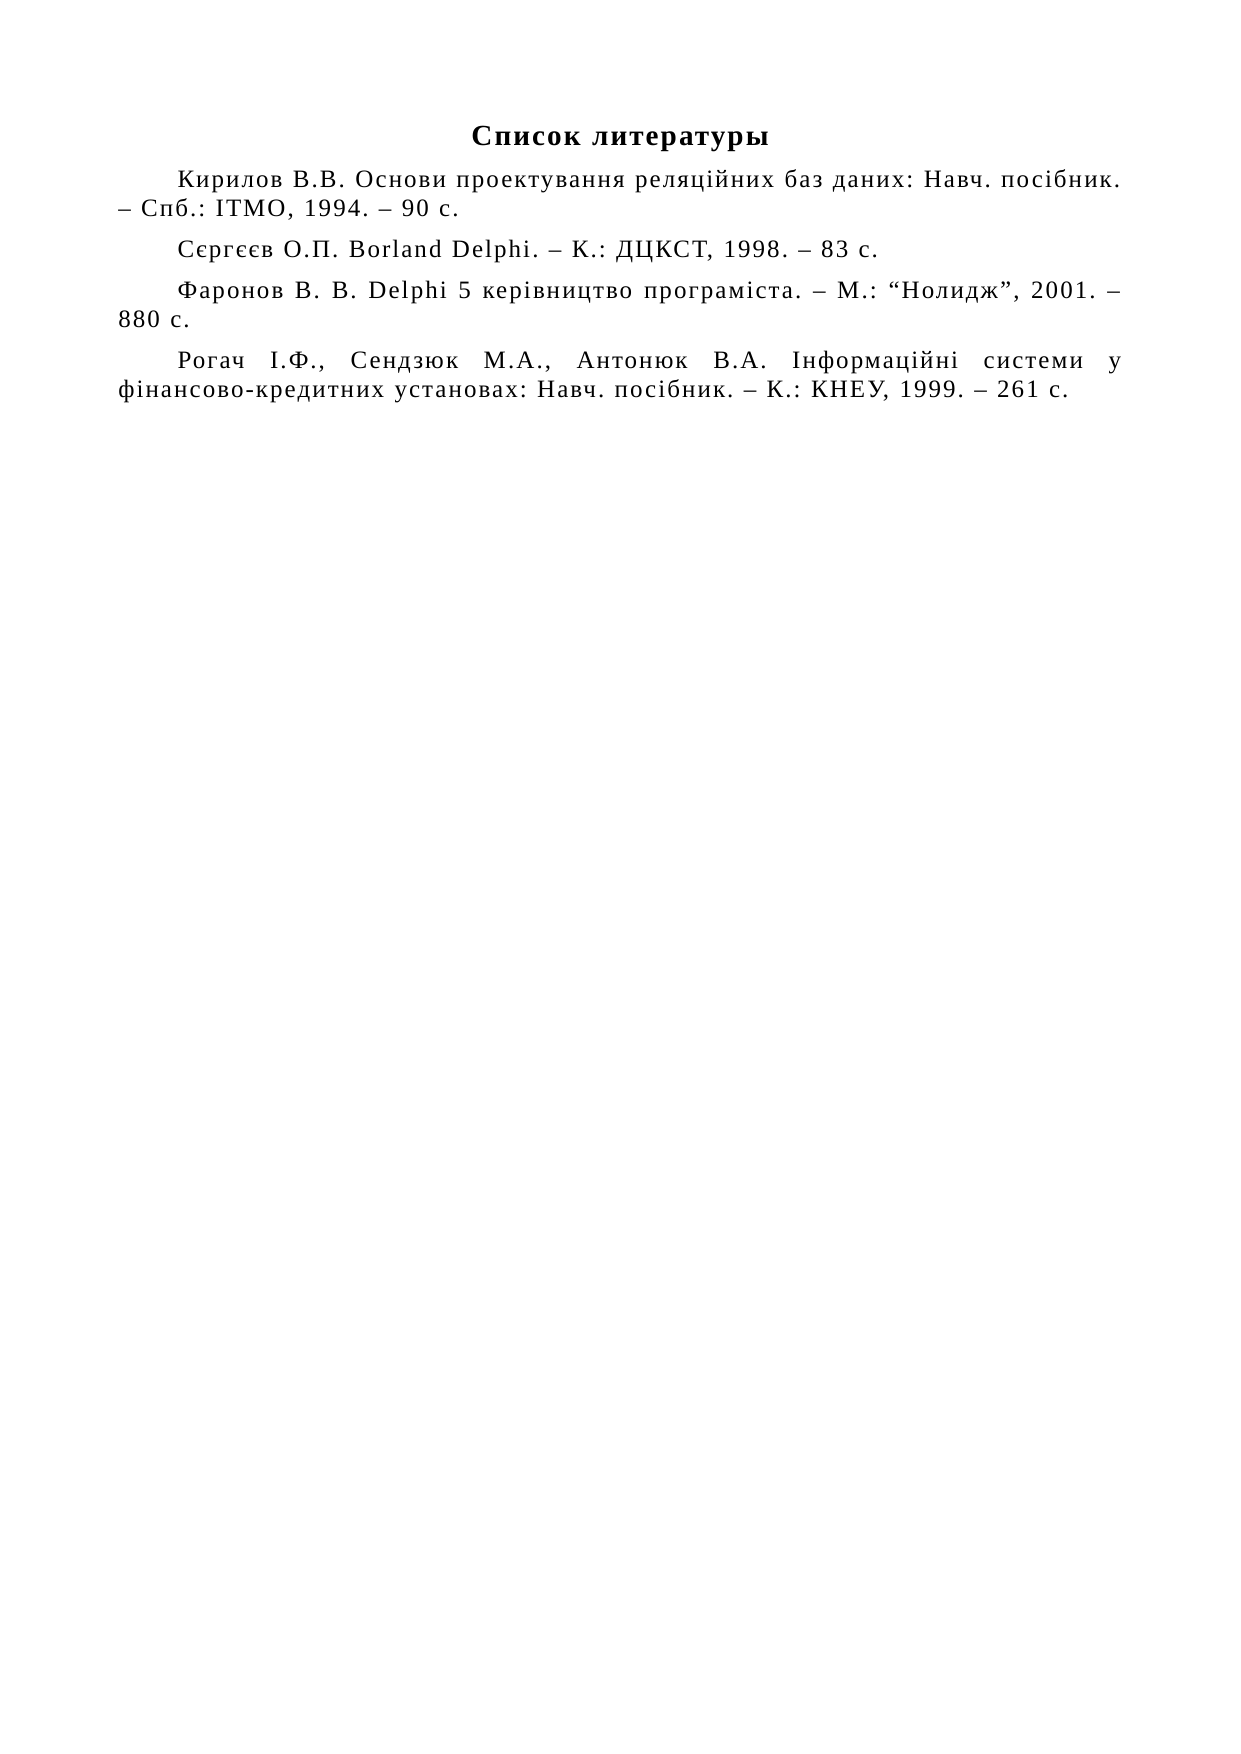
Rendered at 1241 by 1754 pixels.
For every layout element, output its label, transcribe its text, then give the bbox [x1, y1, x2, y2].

text Список литературы [118, 118, 1122, 152]
text Рогач І.Ф., Сендзюк М.А., Антонюк В.А. Інформаційні системи у фінансово-кредитних установах: Навч. посібник. – К.: КНЕУ, 1999. – 261 с. [118, 345, 1122, 403]
text Кирилов В.В. Основи проектування реляційних баз даних: Навч. посібник. – Спб.: ІТМО, 1994. – 90 с. [118, 164, 1122, 222]
text Фаронов В. В. Delphi 5 керівництво програміста. – М.: “Нолидж”, 2001. – 880 с. [118, 275, 1122, 333]
text Сєргєєв О.П. Borland Delphi. – К.: ДЦКСТ, 1998. – 83 с. [118, 234, 1122, 263]
